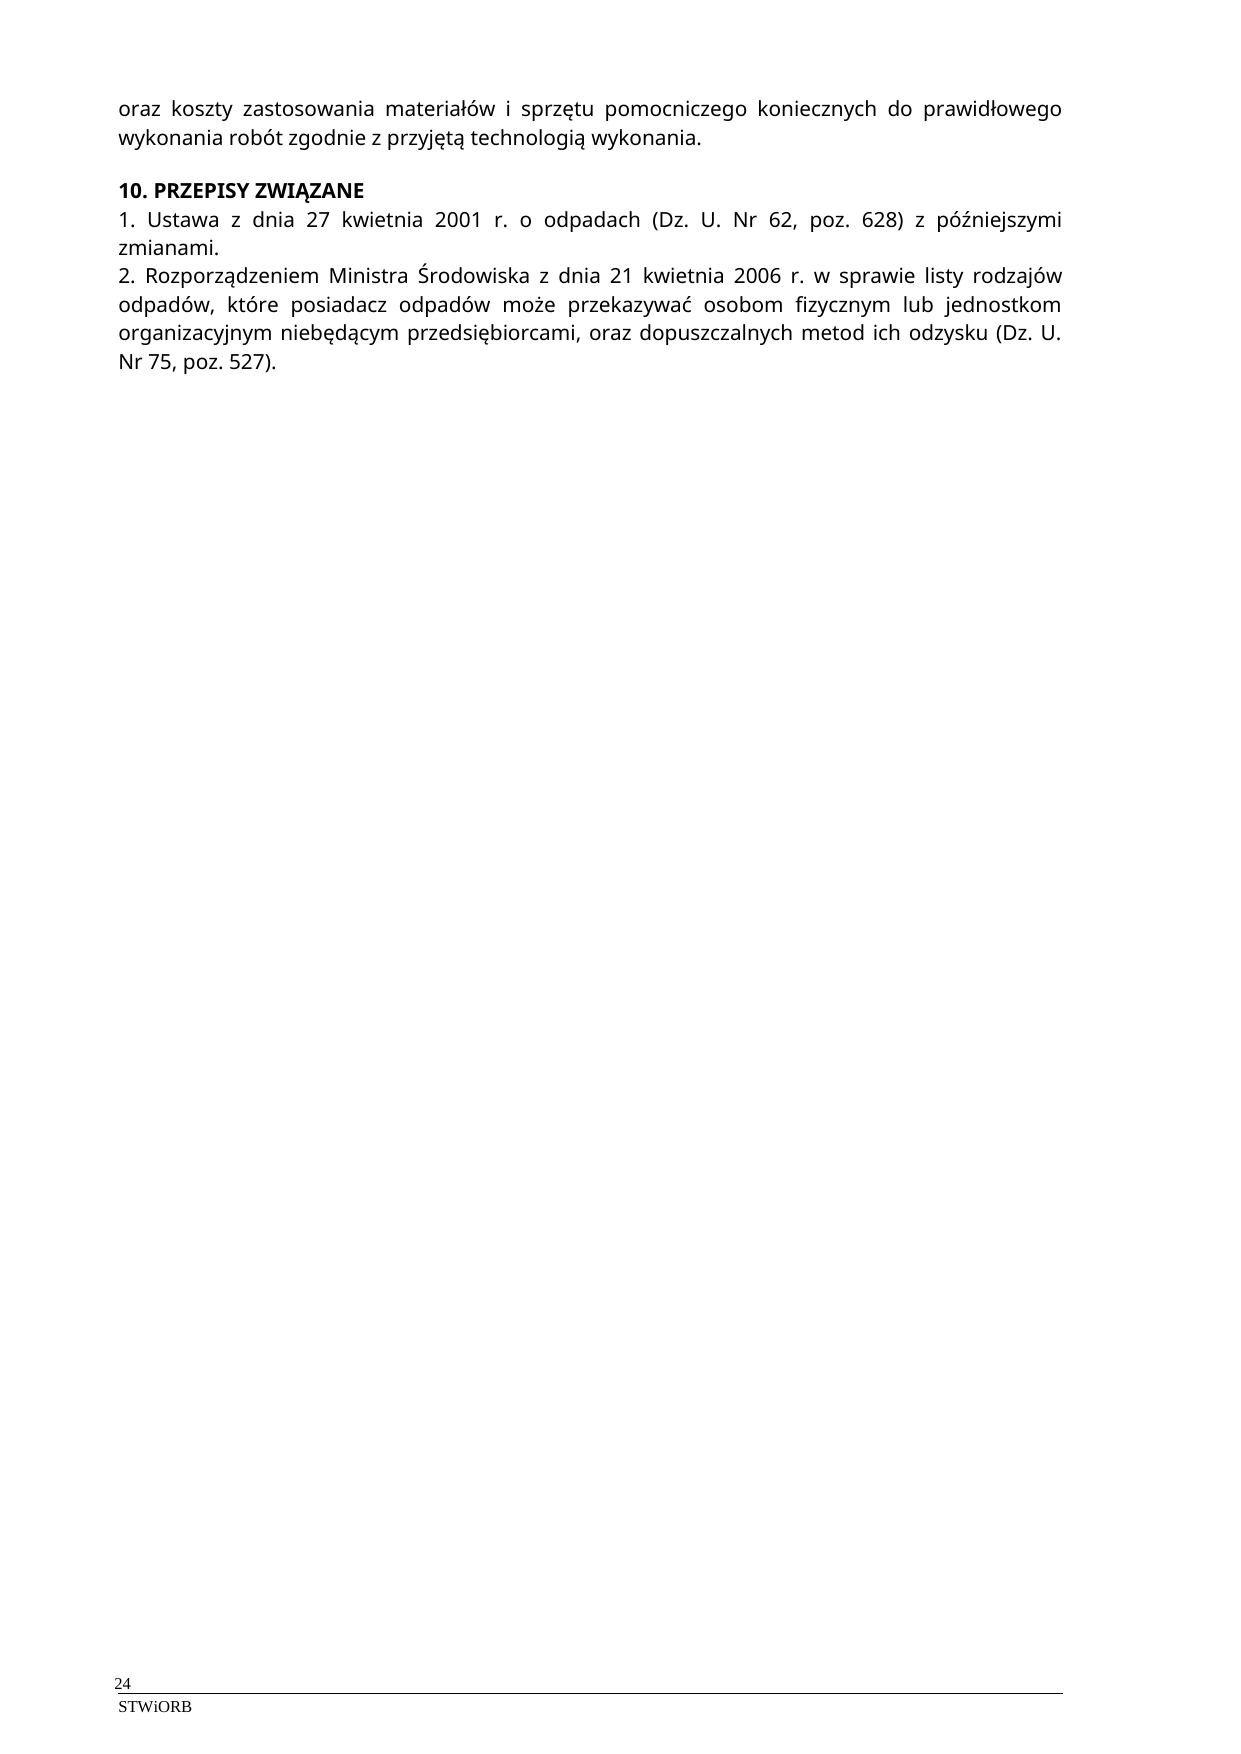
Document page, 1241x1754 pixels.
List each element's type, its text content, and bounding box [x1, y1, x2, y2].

text 2. Rozporządzeniem Ministra Środowiska z dnia 21 kwietnia 2006 r. w sprawie listy rodzajów odpadów, które posiadacz odpadów może przekazywać osobom fizycznym lub jednostkom organizacyjnym niebędącym przedsiębiorcami, oraz dopuszczalnych metod ich odzysku (Dz. U. Nr 75, poz. 527). [118, 262, 1063, 375]
text 10. PRZEPISY ZWIĄZANE [118, 176, 1063, 205]
text 1. Ustawa z dnia 27 kwietnia 2001 r. o odpadach (Dz. U. Nr 62, poz. 628) z późniejszymi zmianami. [118, 205, 1063, 262]
